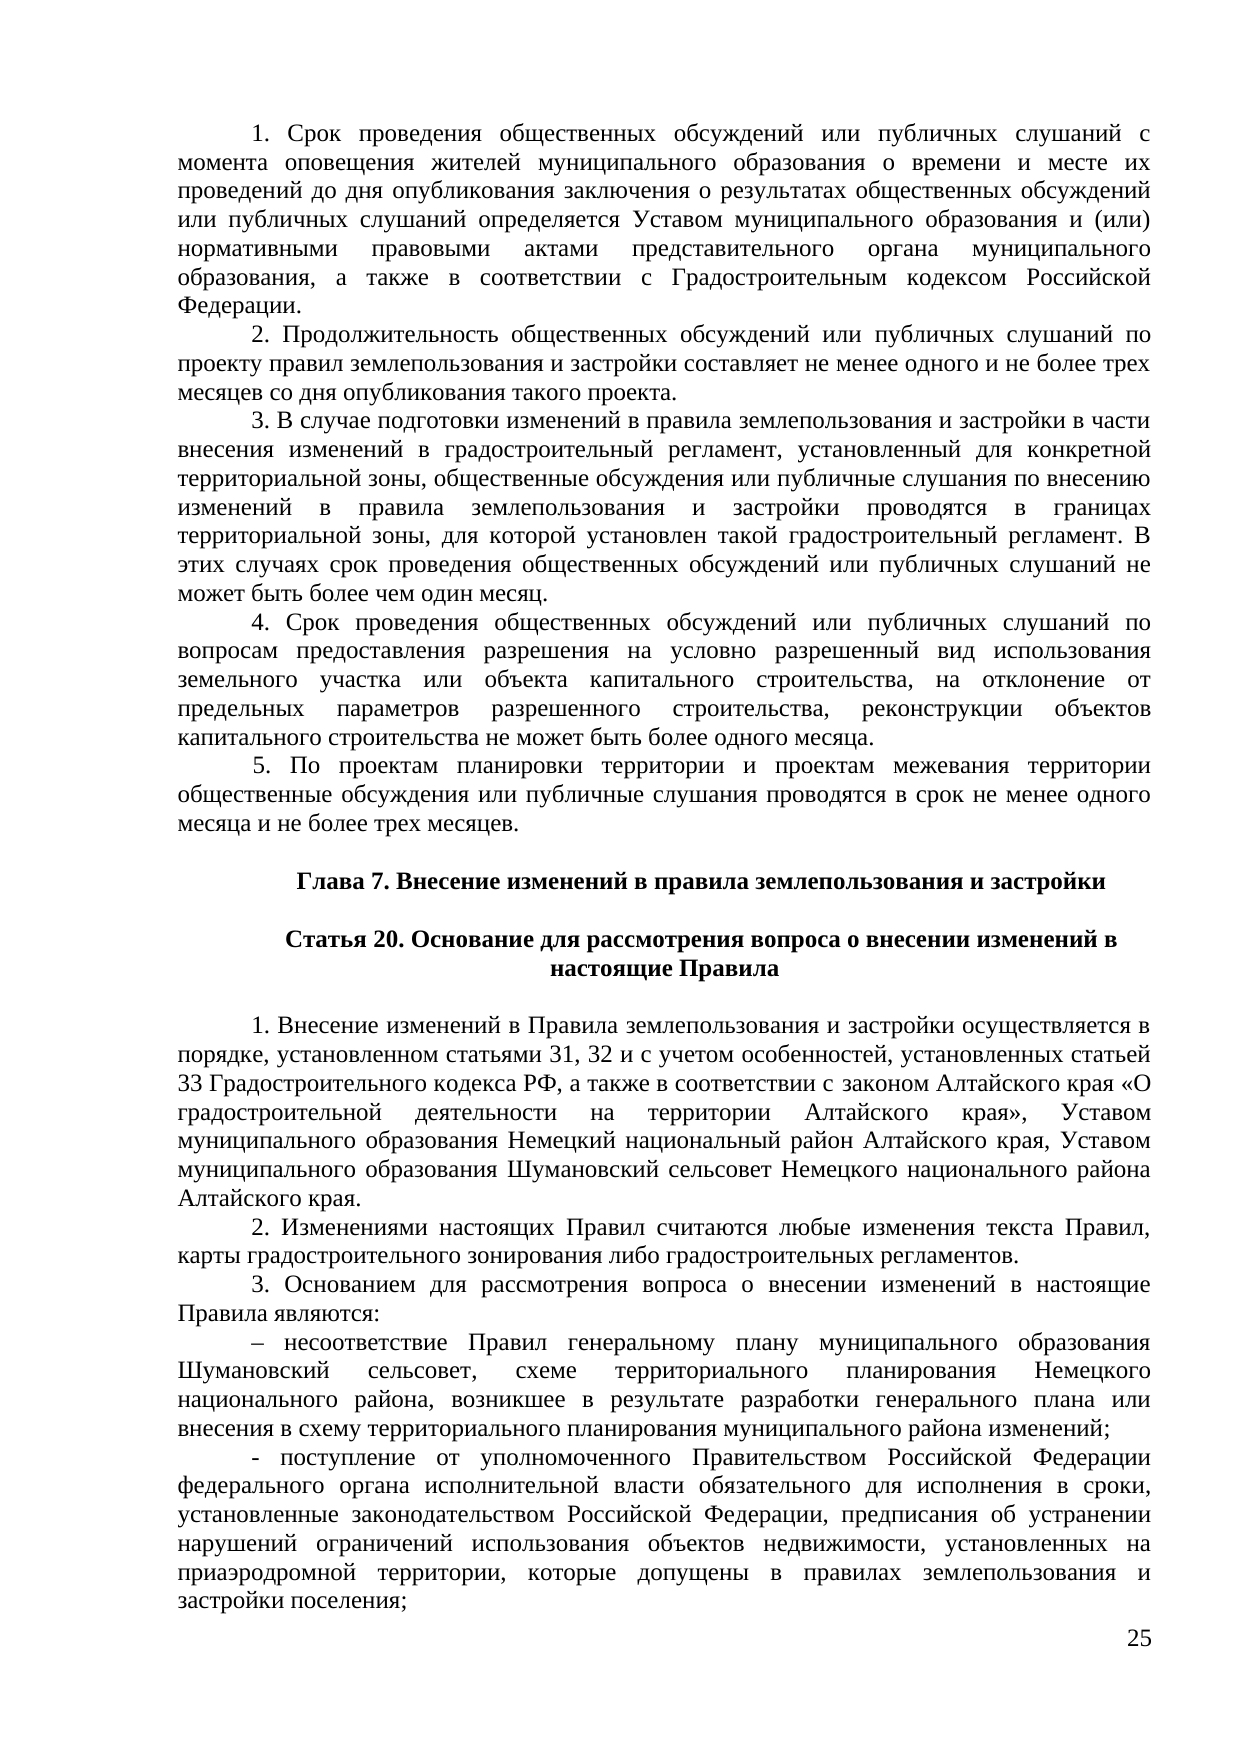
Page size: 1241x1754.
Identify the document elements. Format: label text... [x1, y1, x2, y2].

text – несоответствие Правил генеральному плану муниципального образования Шумановский сельсовет, схеме территориального планирования Немецкого национального района, возникшее в результате разработки генерального плана или внесения в схему территориального планирования муниципального района изменений; [177, 1327, 1152, 1442]
text Статья 20. Основание для рассмотрения вопроса о внесении изменений в настоящие Правила [177, 924, 1152, 981]
text 1. Срок проведения общественных обсуждений или публичных слушаний с момента оповещения жителей муниципального образования о времени и месте их проведений до дня опубликования заключения о результатах общественных обсуждений или публичных слушаний определяется Уставом муниципального образования и (или) нормативными правовыми актами представительного органа муниципального образования, а также в соответствии с Градостроительным кодексом Российской Федерации. [177, 118, 1152, 319]
text 2. Продолжительность общественных обсуждений или публичных слушаний по проекту правил землепользования и застройки составляет не менее одного и не более трех месяцев со дня опубликования такого проекта. [177, 319, 1152, 406]
text - поступление от уполномоченного Правительством Российской Федерации федерального органа исполнительной власти обязательного для исполнения в сроки, установленные законодательством Российской Федерации, предписания об устранении нарушений ограничений использования объектов недвижимости, установленных на приаэродромной территории, которые допущены в правилах землепользования и застройки поселения; [177, 1442, 1152, 1614]
text 1. Внесение изменений в Правила землепользования и застройки осуществляется в порядке, установленном статьями 31, 32 и с учетом особенностей, установленных статьей 33 Градостроительного кодекса РФ, а также в соответствии с законом Алтайского края «О градостроительной деятельности на территории Алтайского края», Уставом муниципального образования Немецкий национальный район Алтайского края, Уставом муниципального образования Шумановский сельсовет Немецкого национального района Алтайского края. [177, 1011, 1152, 1212]
text Глава 7. Внесение изменений в правила землепользования и застройки [177, 866, 1152, 895]
text 4. Срок проведения общественных обсуждений или публичных слушаний по вопросам предоставления разрешения на условно разрешенный вид использования земельного участка или объекта капитального строительства, на отклонение от предельных параметров разрешенного строительства, реконструкции объектов капитального строительства не может быть более одного месяца. [177, 607, 1152, 751]
text 3. В случае подготовки изменений в правила землепользования и застройки в части внесения изменений в градостроительный регламент, установленный для конкретной территориальной зоны, общественные обсуждения или публичные слушания по внесению изменений в правила землепользования и застройки проводятся в границах территориальной зоны, для которой установлен такой градостроительный регламент. В этих случаях срок проведения общественных обсуждений или публичных слушаний не может быть более чем один месяц. [177, 406, 1152, 607]
text 5. По проектам планировки территории и проектам межевания территории общественные обсуждения или публичные слушания проводятся в срок не менее одного месяца и не более трех месяцев. [177, 751, 1152, 837]
text 2. Изменениями настоящих Правил считаются любые изменения текста Правил, карты градостроительного зонирования либо градостроительных регламентов. [177, 1212, 1152, 1269]
text 3. Основанием для рассмотрения вопроса о внесении изменений в настоящие Правила являются: [177, 1269, 1152, 1327]
